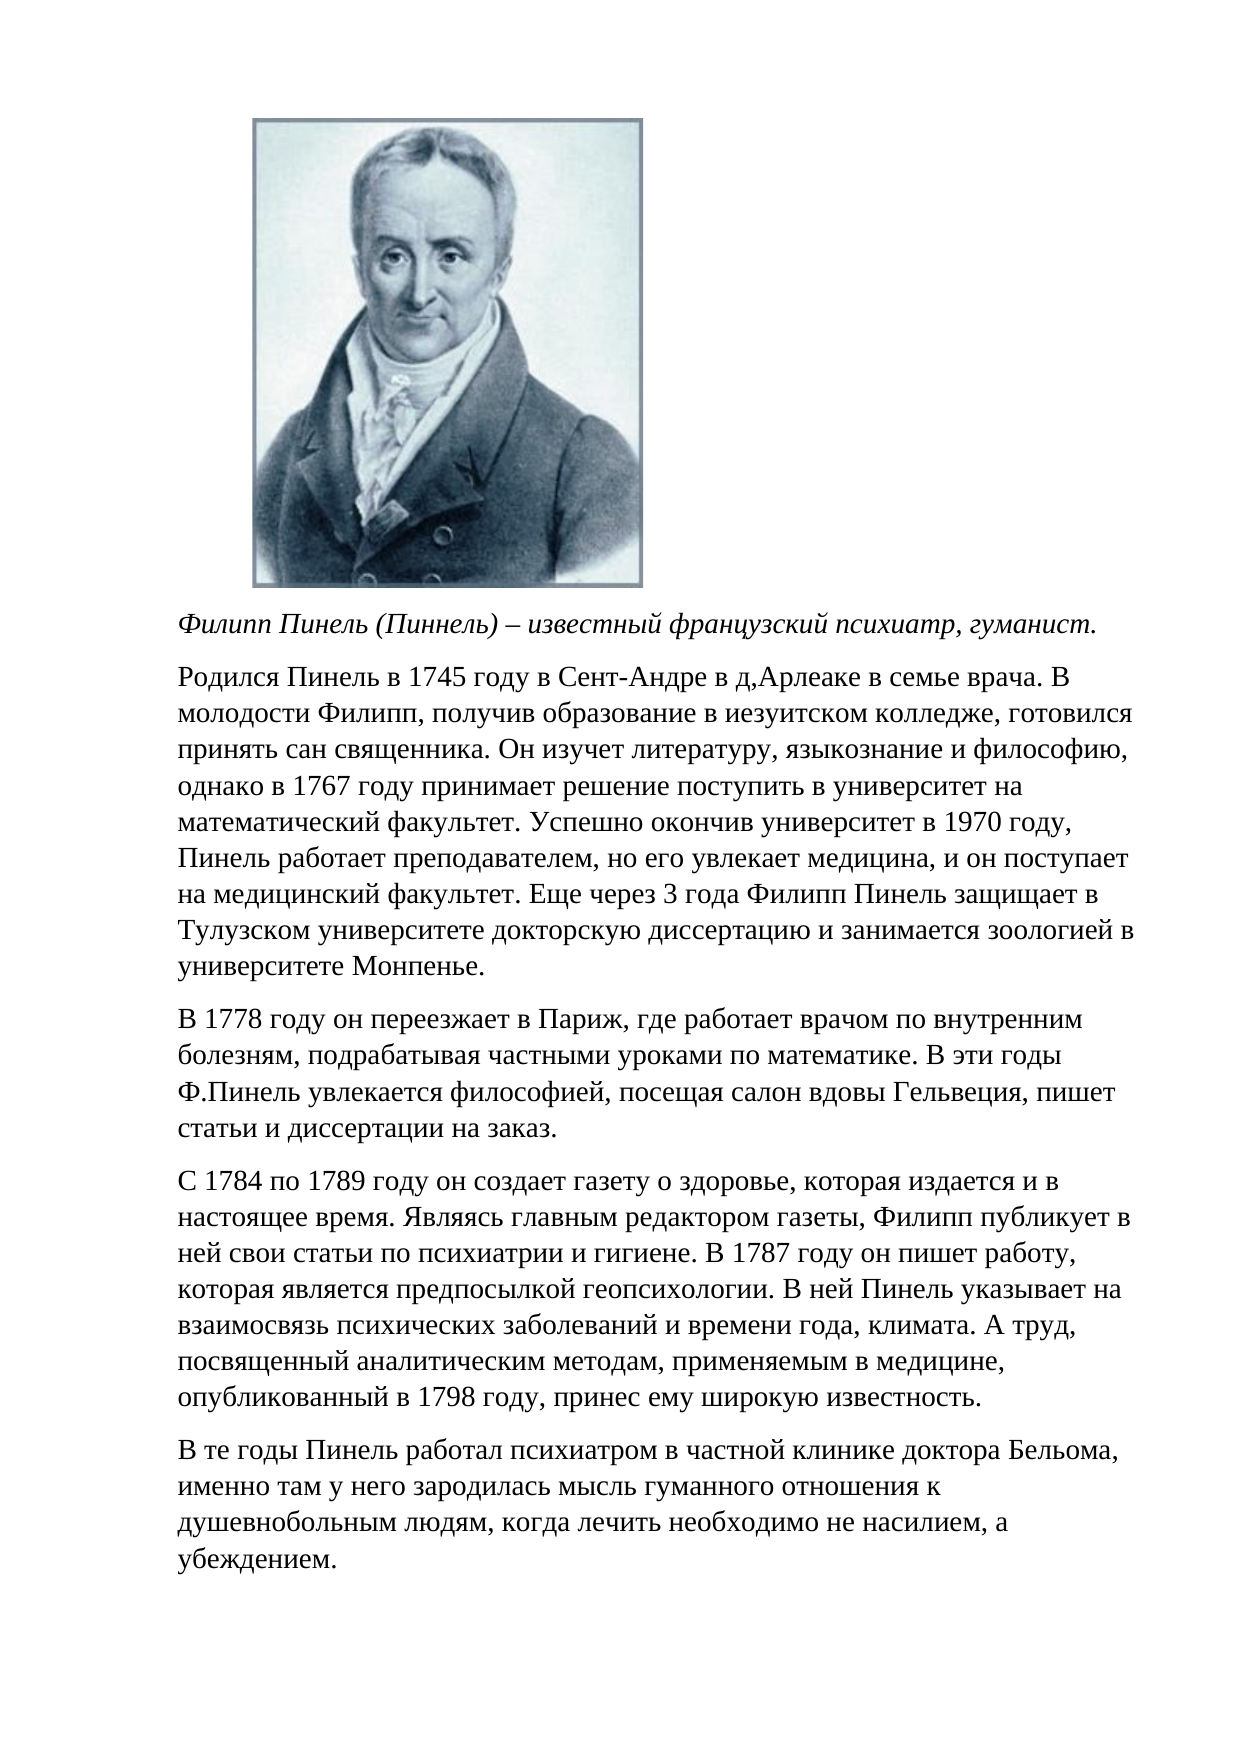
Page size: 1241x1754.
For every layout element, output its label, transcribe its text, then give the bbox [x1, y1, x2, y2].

text С 1784 по 1789 году он создает газету о здоровье, которая издается и в настоящее время. Являясь главным редактором газеты, Филипп публикует в ней свои статьи по психиатрии и гигиене. В 1787 году он пишет работу, которая является предпосылкой геопсихологии. В ней Пинель указывает на взаимосвязь психических заболеваний и времени года, климата. А труд, посвященный аналитическим методам, применяемым в медицине, опубликованный в 1798 году, принес ему широкую известность. [177, 1163, 1152, 1413]
text Родился Пинель в 1745 году в Сент-Андре в д,Арлеаке в семье врача. В молодости Филипп, получив образование в иезуитском колледже, готовился принять сан священника. Он изучет литературу, языкознание и философию, однако в 1767 году принимает решение поступить в университет на математический факультет. Успешно окончив университет в 1970 году, Пинель работает преподавателем, но его увлекает медицина, и он поступает на медицинский факультет. Еще через 3 года Филипп Пинель защищает в Тулузском университете докторскую диссертацию и занимается зоологией в университете Монпенье. [177, 659, 1152, 982]
picture [252, 118, 644, 588]
text В те годы Пинель работал психиатром в частной клинике доктора Бельома, именно там у него зародилась мысль гуманного отношения к душевнобольным людям, когда лечить необходимо не насилием, а убеждением. [177, 1432, 1152, 1574]
text В 1778 году он переезжает в Париж, где работает врачом по внутренним болезням, подрабатывая частными уроками по математике. В эти годы Ф.Пинель увлекается философией, посещая салон вдовы Гельвеция, пишет статьи и диссертации на заказ. [177, 1001, 1152, 1143]
text Филипп Пинель (Пиннель) – известный французский психиатр, гуманист. [177, 607, 1152, 640]
